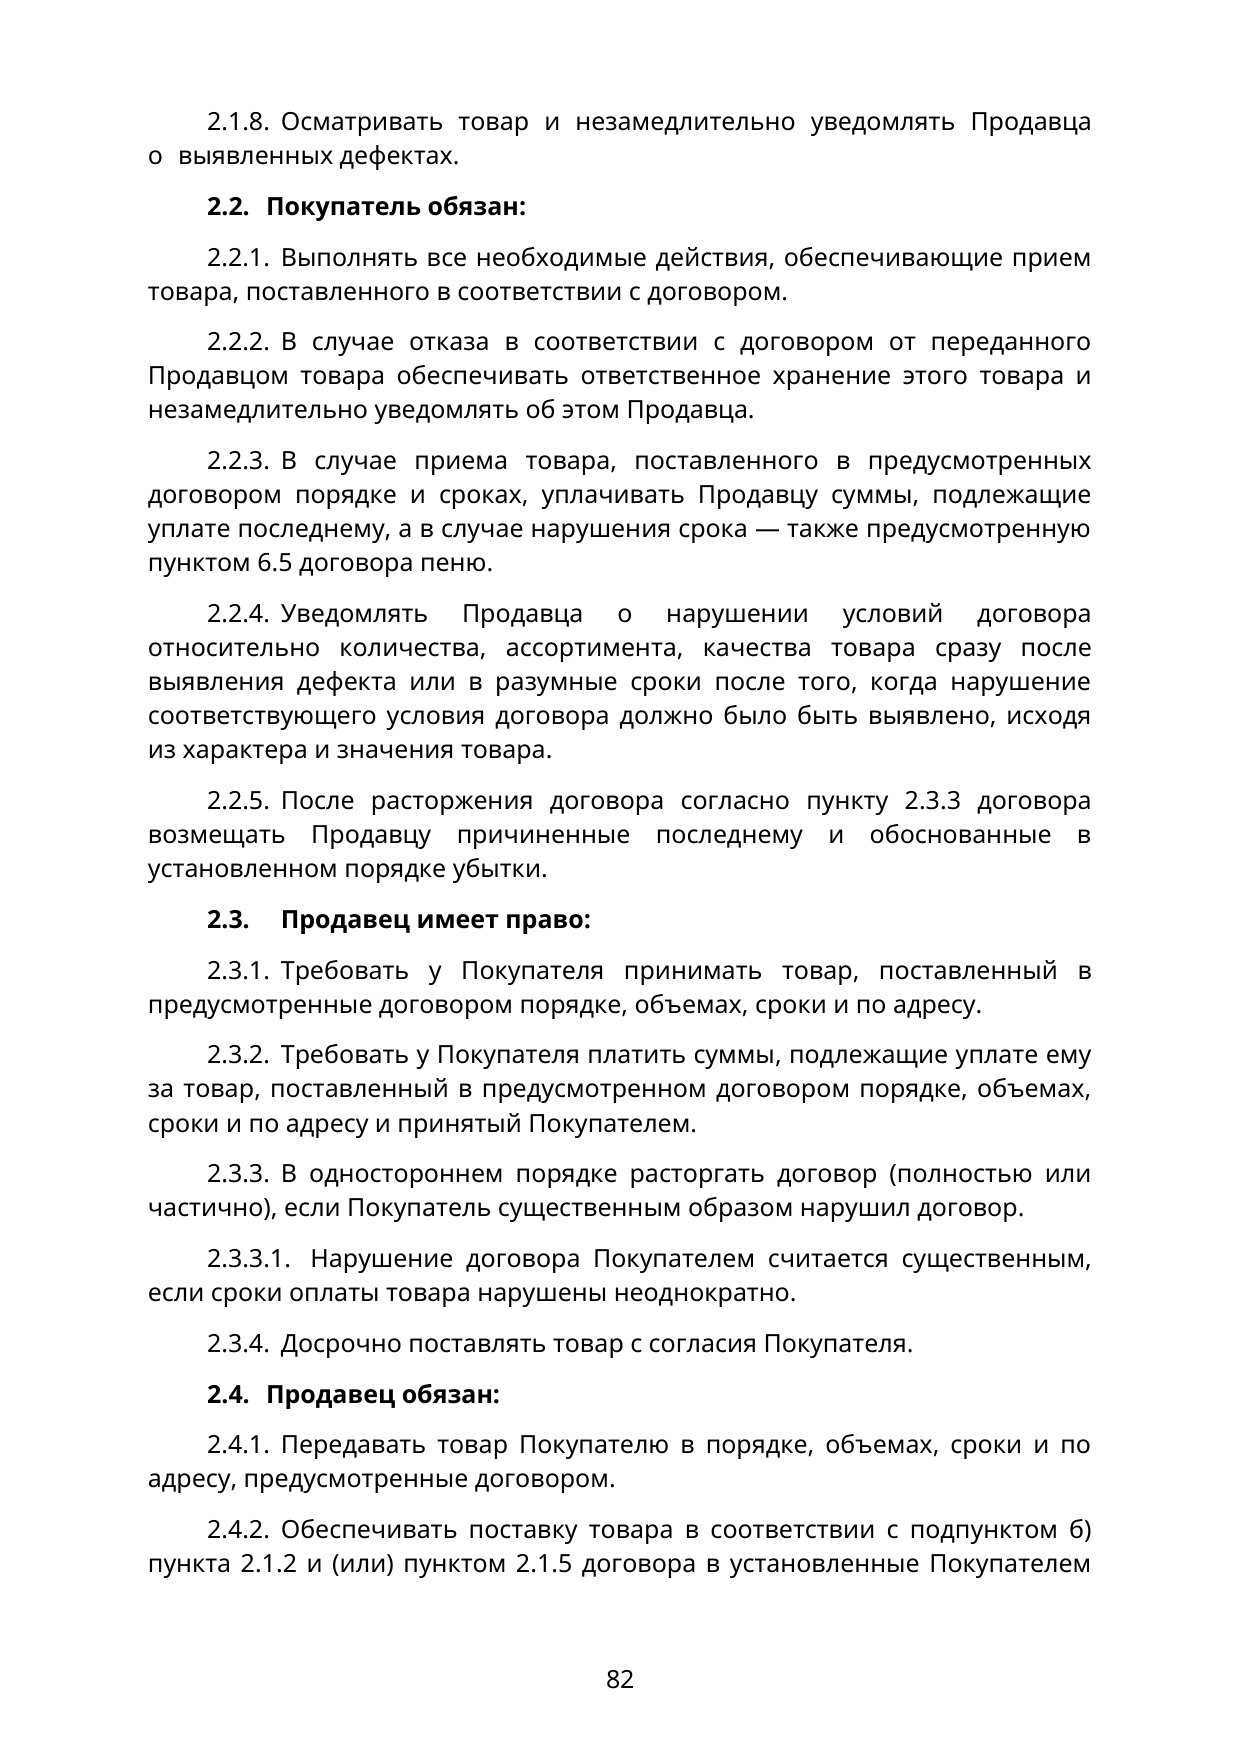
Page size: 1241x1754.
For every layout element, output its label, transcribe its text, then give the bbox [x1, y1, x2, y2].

text 2.3.2. Требовать у Покупателя платить суммы, подлежащие уплате ему за товар, поставленный в предусмотренном договором порядке, объемах, сроки и по адресу и принятый Покупателем. [148, 1037, 1092, 1139]
text 2.3.3. В одностороннем порядке расторгать договор (полностью или частично), если Покупатель существенным образом нарушил договор. [148, 1156, 1092, 1224]
text 2.2.5. После расторжения договора согласно пункту 2.3.3 договора возмещать Продавцу причиненные последнему и обоснованные в установленном порядке убытки. [148, 783, 1092, 885]
text 2.2. Покупатель обязан: [148, 188, 1092, 222]
text 2.2.1. Выполнять все необходимые действия, обеспечивающие прием товара, поставленного в соответствии с договором. [148, 239, 1092, 307]
text 2.2.2. В случае отказа в соответствии с договором от переданного Продавцом товара обеспечивать ответственное хранение этого товара и незамедлительно уведомлять об этом Продавца. [148, 324, 1092, 426]
text 2.2.4. Уведомлять Продавца о нарушении условий договора относительно количества, ассортимента, качества товара сразу после выявления дефекта или в разумные сроки после того, когда нарушение соответствующего условия договора должно было быть выявлено, исходя из характера и значения товара. [148, 596, 1092, 766]
text 2.4.1. Передавать товар Покупателю в порядке, объемах, сроки и по адресу, предусмотренные договором. [148, 1427, 1092, 1495]
text 2.3.4. Досрочно поставлять товар с согласия Покупателя. [148, 1326, 1092, 1359]
text 2.3.3.1. Нарушение договора Покупателем считается существенным, если сроки оплаты товара нарушены неоднократно. [148, 1241, 1092, 1309]
text 2.3.1. Требовать у Покупателя принимать товар, поставленный в предусмотренные договором порядке, объемах, сроки и по адресу. [148, 952, 1092, 1020]
text 2.4. Продавец обязан: [148, 1376, 1092, 1410]
text 2.2.3. В случае приема товара, поставленного в предусмотренных договором порядке и сроках, уплачивать Продавцу суммы, подлежащие уплате последнему, а в случае нарушения срока — также предусмотренную пунктом 6.5 договора пеню. [148, 443, 1092, 579]
text 2.3. Продавец имеет право: [148, 902, 1092, 936]
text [148, 1512, 1092, 1580]
text 2.1.8. Осматривать товар и незамедлительно уведомлять Продавца о выявленных дефектах. [148, 103, 1092, 172]
